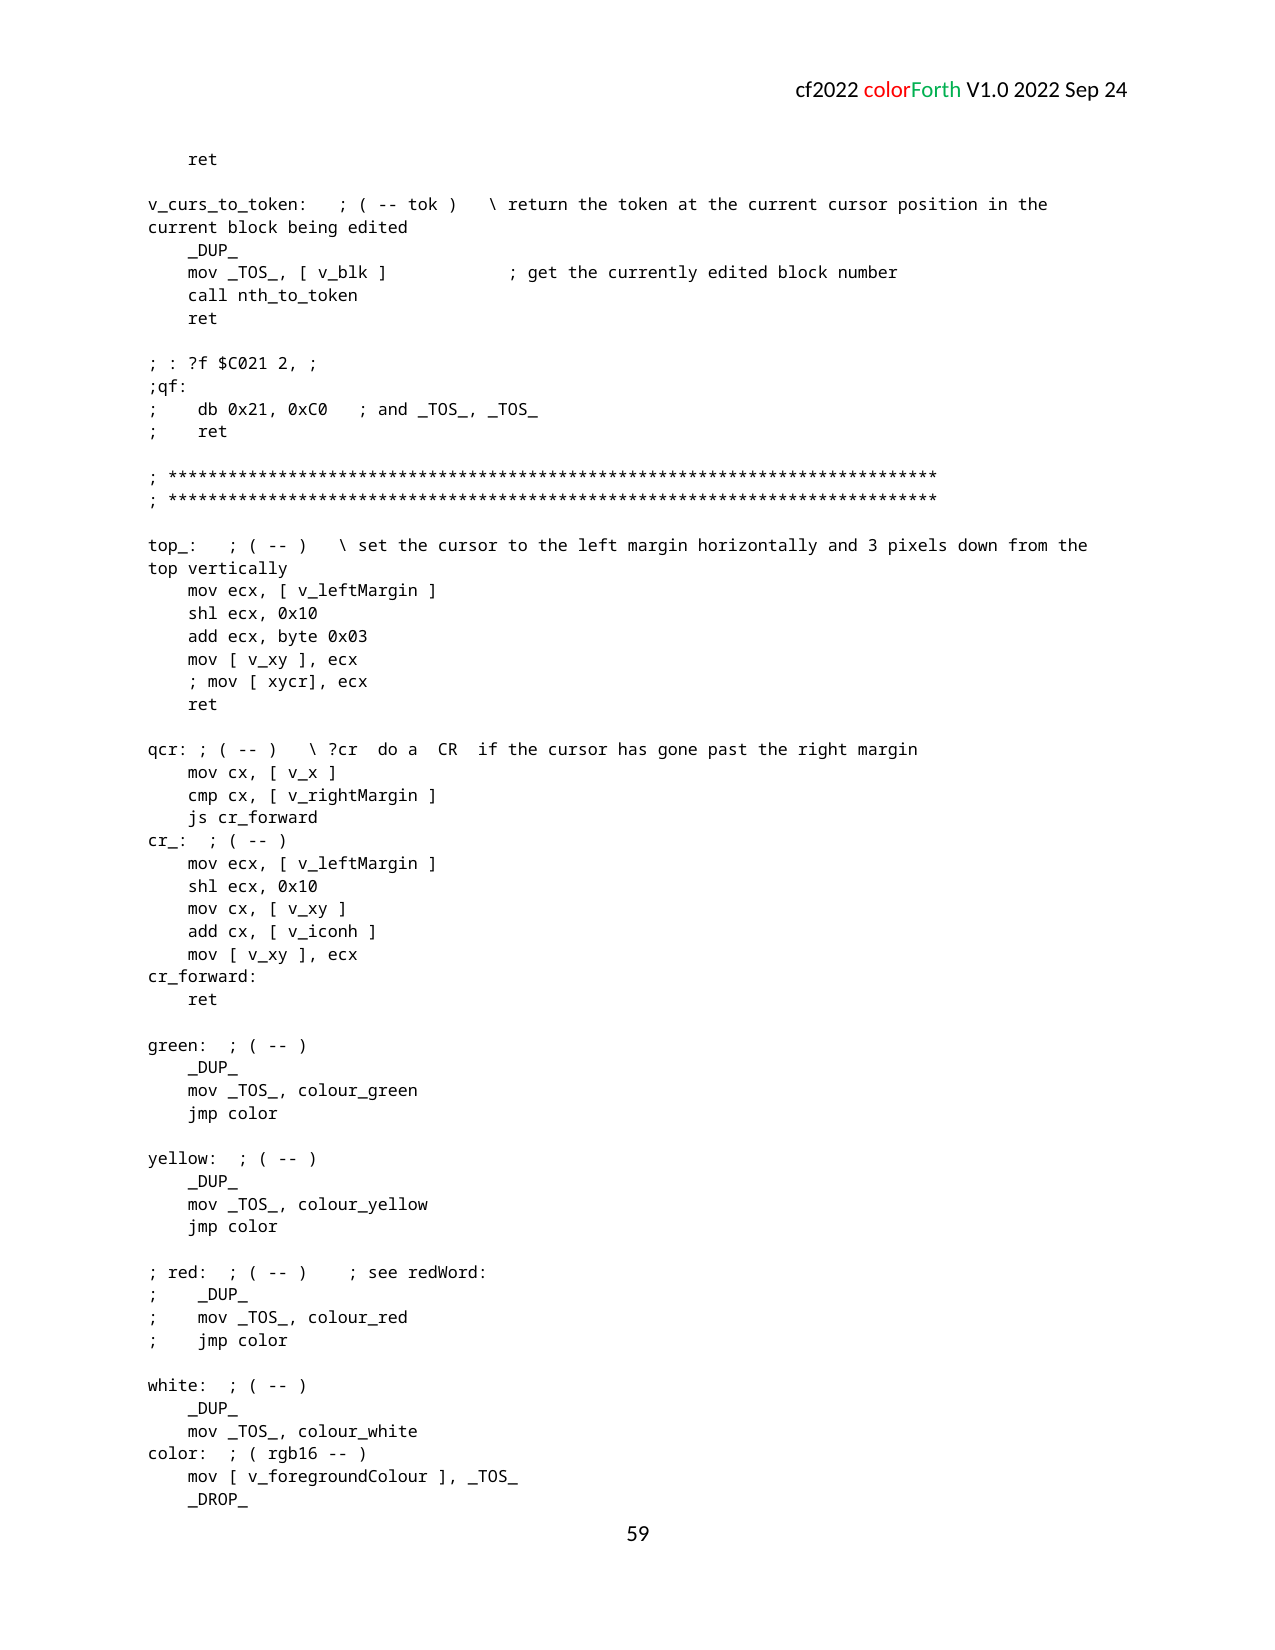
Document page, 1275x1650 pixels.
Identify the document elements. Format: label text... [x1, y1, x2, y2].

text mov cx, [ v_xy ] [148, 897, 1127, 920]
text ret [148, 693, 1127, 715]
text ; db 0x21, 0xC0 ; and _TOS_, _TOS_ [148, 397, 1127, 420]
text ret [148, 148, 1127, 170]
text color: ; ( rgb16 -- ) [148, 1442, 1127, 1465]
text mov cx, [ v_x ] [148, 761, 1127, 783]
text mov [ v_xy ], ecx [148, 647, 1127, 670]
text mov ecx, [ v_leftMargin ] [148, 852, 1127, 874]
text v_curs_to_token: ; ( -- tok ) \ return the token at the current cursor position in the current block being edited [148, 193, 1127, 238]
text _DROP_ [148, 1487, 1127, 1510]
text cr_: ; ( -- ) [148, 829, 1127, 852]
text _DUP_ [148, 1169, 1127, 1192]
text ; ***************************************************************************** [148, 488, 1127, 511]
text ; mov [ xycr], ecx [148, 670, 1127, 693]
text mov [ v_foregroundColour ], _TOS_ [148, 1465, 1127, 1487]
text ; ret [148, 420, 1127, 443]
text shl ecx, 0x10 [148, 874, 1127, 897]
text jmp color [148, 1101, 1127, 1124]
text mov _TOS_, colour_green [148, 1079, 1127, 1101]
text ; ***************************************************************************** [148, 466, 1127, 488]
text add cx, [ v_iconh ] [148, 920, 1127, 942]
text _DUP_ [148, 238, 1127, 261]
text _DUP_ [148, 1056, 1127, 1079]
text cr_forward: [148, 965, 1127, 988]
text white: ; ( -- ) [148, 1374, 1127, 1397]
text mov ecx, [ v_leftMargin ] [148, 579, 1127, 602]
text mov _TOS_, colour_white [148, 1419, 1127, 1442]
text top_: ; ( -- ) \ set the cursor to the left margin horizontally and 3 pixels down from the top vertically [148, 534, 1127, 579]
text mov _TOS_, colour_yellow [148, 1192, 1127, 1215]
text yellow: ; ( -- ) [148, 1147, 1127, 1169]
text ;qf: [148, 375, 1127, 397]
text ; : ?f $C021 2, ; [148, 352, 1127, 375]
text js cr_forward [148, 806, 1127, 829]
text _DUP_ [148, 1397, 1127, 1419]
text ; jmp color [148, 1328, 1127, 1351]
text cmp cx, [ v_rightMargin ] [148, 783, 1127, 806]
text shl ecx, 0x10 [148, 602, 1127, 624]
text ret [148, 988, 1127, 1011]
text ret [148, 307, 1127, 329]
text green: ; ( -- ) [148, 1033, 1127, 1056]
text mov [ v_xy ], ecx [148, 942, 1127, 965]
text qcr: ; ( -- ) \ ?cr do a CR if the cursor has gone past the right margin [148, 738, 1127, 761]
text ; _DUP_ [148, 1283, 1127, 1306]
text ; mov _TOS_, colour_red [148, 1306, 1127, 1328]
text jmp color [148, 1215, 1127, 1238]
text add ecx, byte 0x03 [148, 624, 1127, 647]
text ; red: ; ( -- ) ; see redWord: [148, 1260, 1127, 1283]
text call nth_to_token [148, 284, 1127, 307]
text mov _TOS_, [ v_blk ] ; get the currently edited block number [148, 261, 1127, 284]
